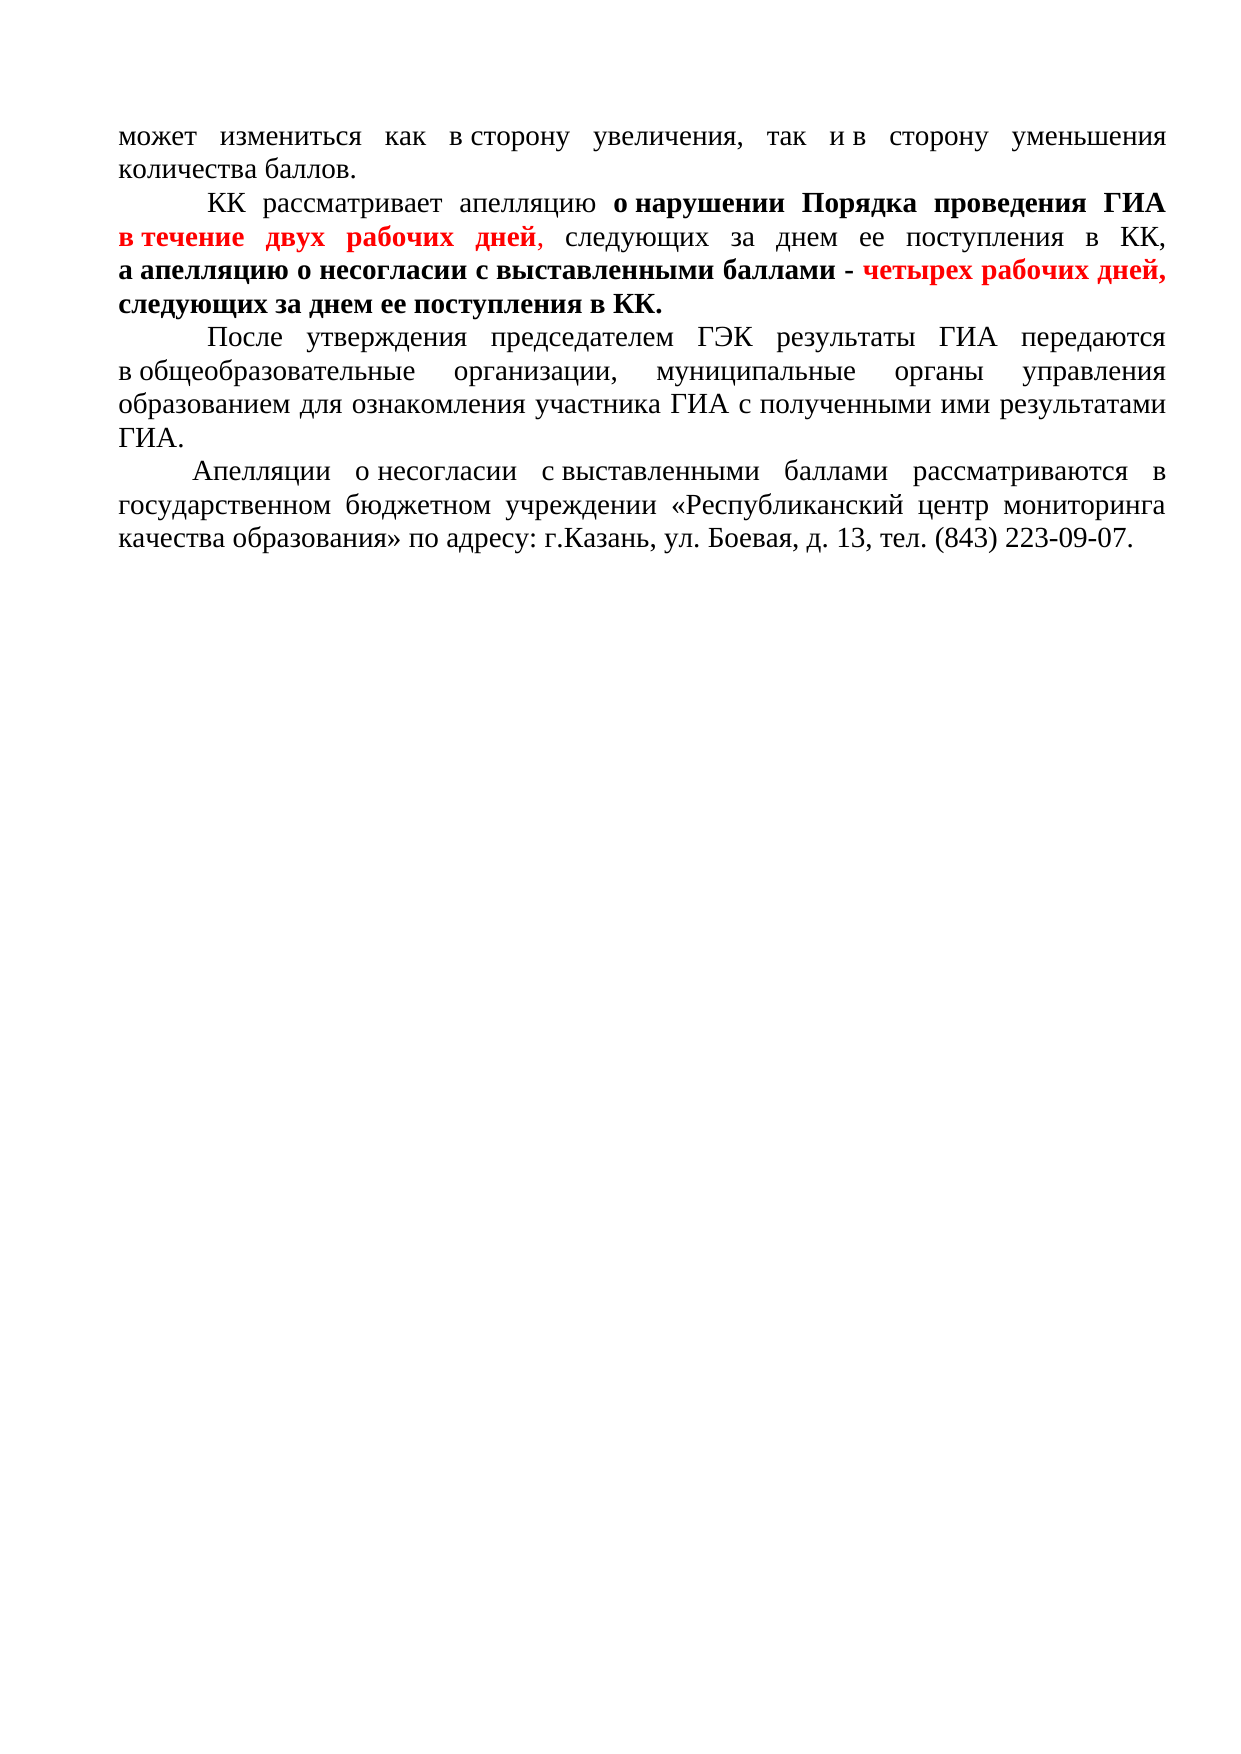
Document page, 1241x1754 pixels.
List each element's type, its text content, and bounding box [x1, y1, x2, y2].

text После утверждения председателем ГЭК результаты ГИА передаются в общеобразовательные организации, муниципальные органы управления образованием для ознакомления участника ГИА с полученными ими результатами ГИА. [118, 319, 1167, 453]
text Апелляции о несогласии с выставленными баллами рассматриваются в государственном бюджетном учреждении «Республиканский центр мониторинга качества образования» по адресу: г.Казань, ул. Боевая, д. 13, тел. (843) 223-09-07. [118, 453, 1167, 554]
text КК рассматривает апелляцию о нарушении Порядка проведения ГИА в течение двух рабочих дней, следующих за днем ее поступления в КК, а апелляцию о несогласии с выставленными баллами - четырех рабочих дней, следующих за днем ее поступления в КК. [118, 185, 1167, 319]
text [118, 118, 1167, 185]
